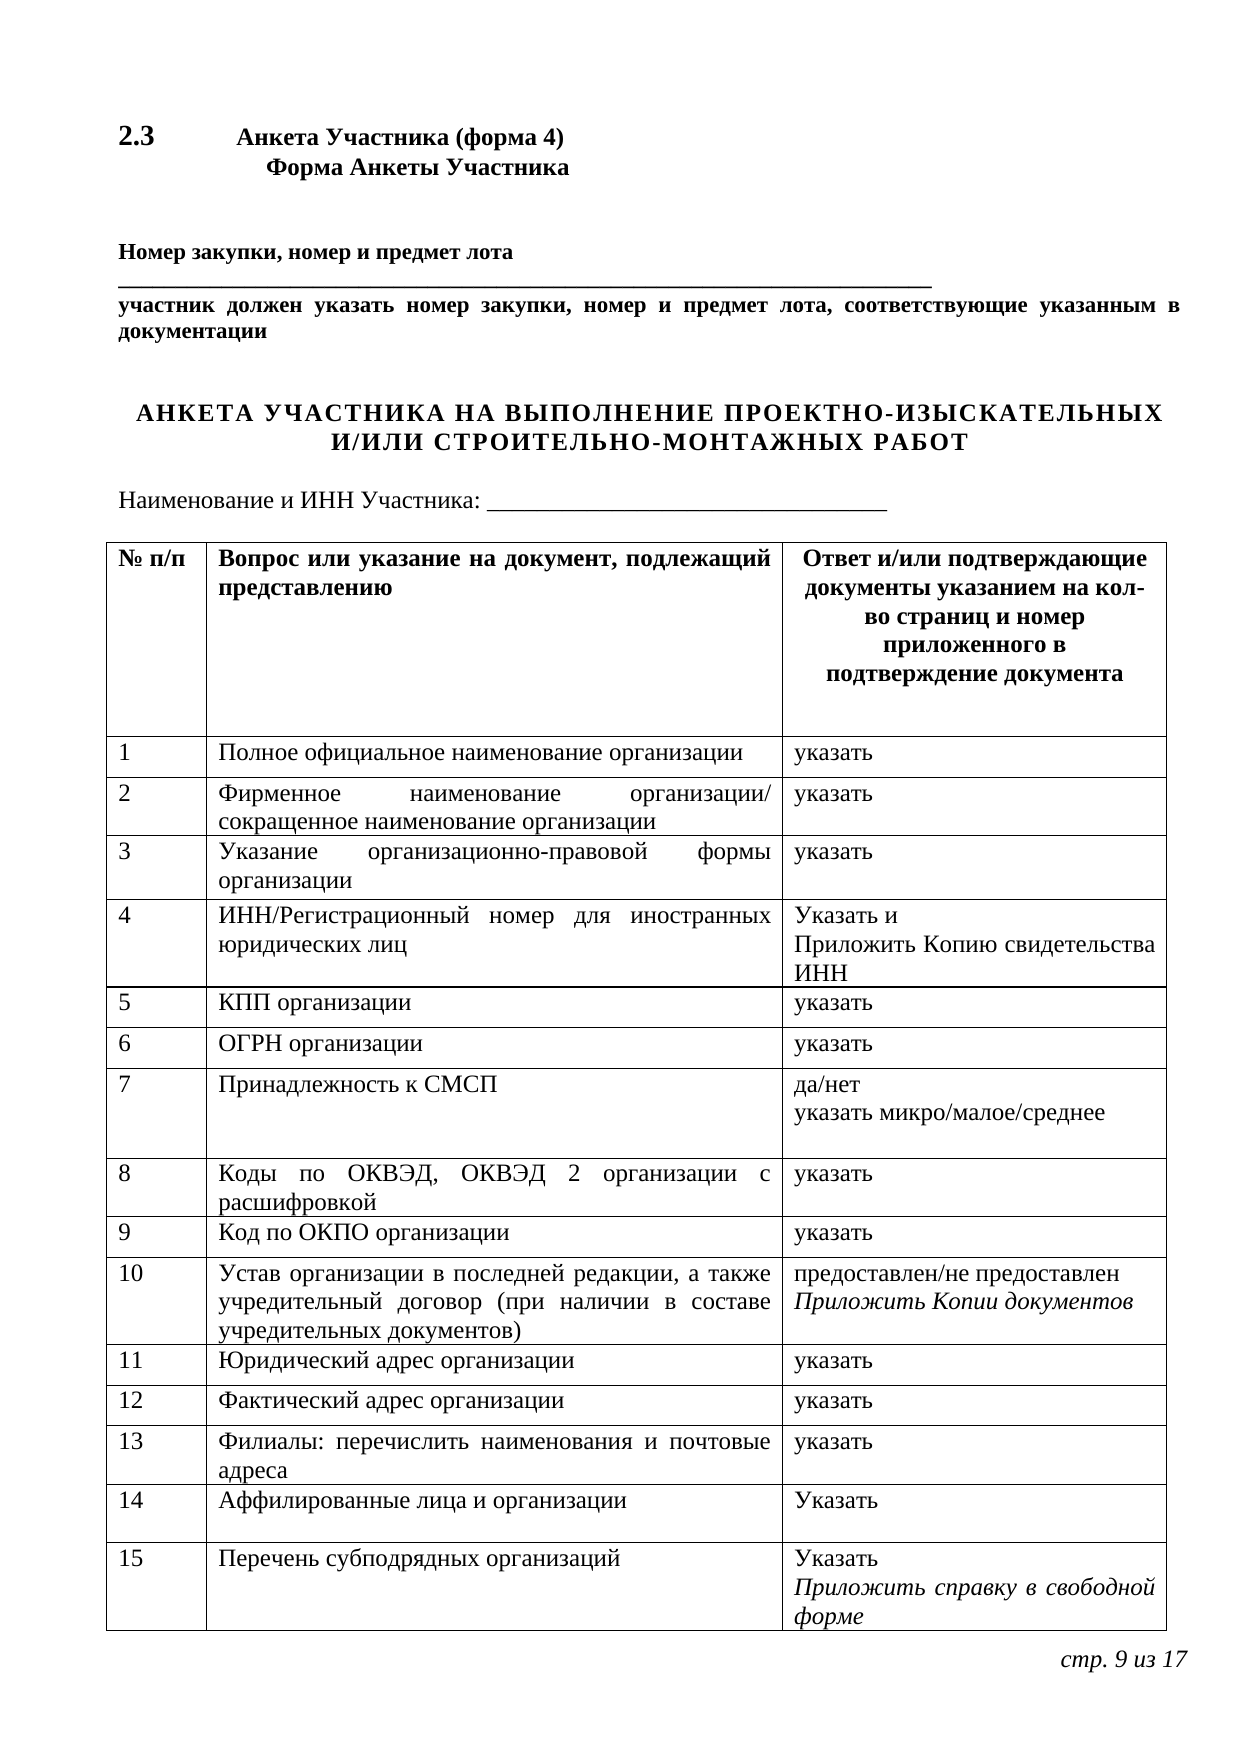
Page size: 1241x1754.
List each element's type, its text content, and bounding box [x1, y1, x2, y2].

table_cell предоставлен/не предоставлен Приложить Копии документов [783, 1258, 1166, 1344]
table_cell Код по ОКПО организации [207, 1217, 782, 1257]
table_cell указать [783, 737, 1166, 777]
table_cell указать [783, 1217, 1166, 1257]
table_cell Фактический адрес организации [207, 1386, 782, 1425]
subtitle Анкета Участника (форма 4) [118, 118, 1181, 152]
table_cell Фирменное наименование организации/ сокращенное наименование организации [207, 778, 782, 835]
table_header Ответ и/или подтверждающие документы указанием на кол-во страниц и номер приложенного в подтверждение документа [783, 543, 1166, 736]
table_cell 12 [107, 1386, 206, 1425]
text _______________________________________________________________________ [118, 264, 1181, 291]
table_cell указать [783, 1426, 1166, 1484]
table_cell 3 [107, 836, 206, 899]
table_cell Принадлежность к СМСП [207, 1069, 782, 1157]
table_cell Указать Приложить справку в свободной форме [783, 1543, 1166, 1629]
table_cell Указание организационно-правовой формы организации [207, 836, 782, 899]
table_cell Указать [783, 1485, 1166, 1542]
table_cell указать [783, 1159, 1166, 1216]
table_cell Полное официальное наименование организации [207, 737, 782, 777]
table_cell Филиалы: перечислить наименования и почтовые адреса [207, 1426, 782, 1484]
text участник должен указать номер закупки, номер и предмет лота, соответствующие указанным в документации [118, 291, 1181, 343]
table_cell 7 [107, 1069, 206, 1157]
table_cell указать [783, 988, 1166, 1027]
table_cell да/нет указать микро/малое/среднее [783, 1069, 1166, 1157]
text Анкета Участника на выполнение проектно-изыскательных и/или строительно-монтажных работ [118, 398, 1181, 456]
table_cell КПП организации [207, 988, 782, 1027]
table_cell указать [783, 1345, 1166, 1384]
table_cell 14 [107, 1485, 206, 1542]
table_cell ИНН/Регистрационный номер для иностранных юридических лиц [207, 900, 782, 986]
table_cell указать [783, 836, 1166, 899]
table_cell 10 [107, 1258, 206, 1344]
table_cell ОГРН организации [207, 1028, 782, 1068]
table_cell 13 [107, 1426, 206, 1484]
table_cell Перечень субподрядных организаций [207, 1543, 782, 1629]
table_cell 8 [107, 1159, 206, 1216]
table_cell Коды по ОКВЭД, ОКВЭД 2 организации с расшифровкой [207, 1159, 782, 1216]
table_cell 2 [107, 778, 206, 835]
text Наименование и ИНН Участника: ________________________________ [118, 485, 1181, 513]
table_cell указать [783, 1386, 1166, 1425]
table_cell Устав организации в последней редакции, а также учредительный договор (при наличии в составе учредительных документов) [207, 1258, 782, 1344]
table_cell 6 [107, 1028, 206, 1068]
text Номер закупки, номер и предмет лота [118, 238, 1181, 264]
table_cell 11 [107, 1345, 206, 1384]
table_cell 15 [107, 1543, 206, 1629]
table_cell 9 [107, 1217, 206, 1257]
table_cell 5 [107, 988, 206, 1027]
list Форма Анкеты Участника [266, 152, 1181, 180]
table_cell Указать и Приложить Копию свидетельства ИНН [783, 900, 1166, 986]
table_header Вопрос или указание на документ, подлежащий представлению [207, 543, 782, 736]
table_cell указать [783, 778, 1166, 835]
table_cell указать [783, 1028, 1166, 1068]
table_cell 4 [107, 900, 206, 986]
table_cell Аффилированные лица и организации [207, 1485, 782, 1542]
table_cell 1 [107, 737, 206, 777]
table_header № п/п [107, 543, 206, 736]
table_cell Юридический адрес организации [207, 1345, 782, 1384]
